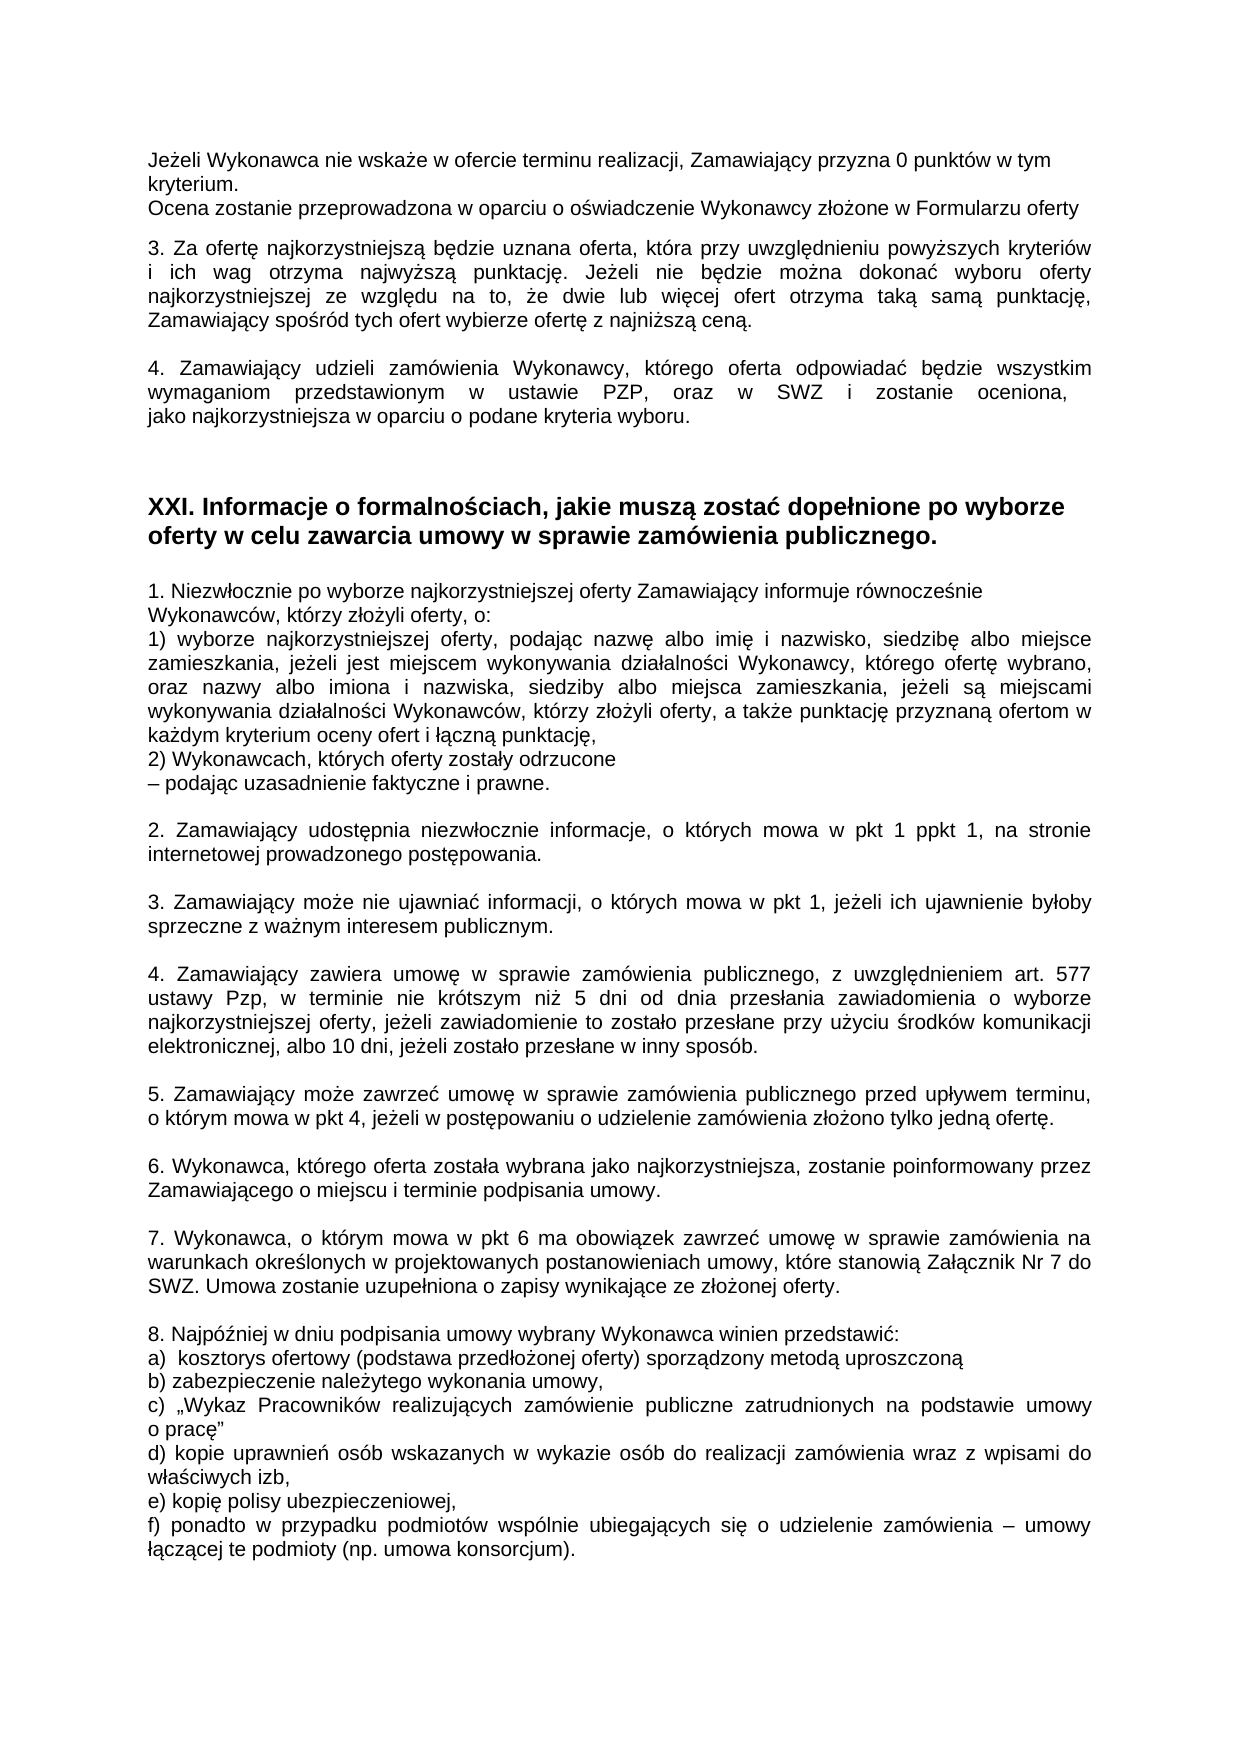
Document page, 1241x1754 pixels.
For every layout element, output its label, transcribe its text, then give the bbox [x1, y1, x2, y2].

text 4. Zamawiający udzieli zamówienia Wykonawcy, którego oferta odpowiadać będzie wszystkim wymaganiom przedstawionym w ustawie PZP, oraz w SWZ i zostanie oceniona, jako najkorzystniejsza w oparciu o podane kryteria wyboru. [148, 332, 1093, 428]
text Wykonawców, którzy złożyli oferty, o: [148, 603, 1093, 627]
text 3. Za ofertę najkorzystniejszą będzie uznana oferta, która przy uwzględnieniu powyższych kryteriów i ich wag otrzyma najwyższą punktację. Jeżeli nie będzie można dokonać wyboru oferty najkorzystniejszej ze względu na to, że dwie lub więcej ofert otrzyma taką samą punktację, Zamawiający spośród tych ofert wybierze ofertę z najniższą ceną. [148, 236, 1093, 332]
text d) kopie uprawnień osób wskazanych w wykazie osób do realizacji zamówienia wraz z wpisami do właściwych izb, [148, 1441, 1093, 1489]
text Ocena zostanie przeprowadzona w oparciu o oświadczenie Wykonawcy złożone w Formularzu oferty [148, 196, 1093, 219]
text f) ponadto w przypadku podmiotów wspólnie ubiegających się o udzielenie zamówienia – umowy łączącej te podmioty (np. umowa konsorcjum). [148, 1513, 1093, 1561]
text Jeżeli Wykonawca nie wskaże w ofercie terminu realizacji, Zamawiający przyzna 0 punktów w tym kryterium. [148, 148, 1093, 196]
text 2) Wykonawcach, których oferty zostały odrzucone [148, 746, 1093, 770]
text 6. Wykonawca, którego oferta została wybrana jako najkorzystniejsza, zostanie poinformowany przez Zamawiającego o miejscu i terminie podpisania umowy. [148, 1154, 1093, 1202]
text 3. Zamawiający może nie ujawniać informacji, o których mowa w pkt 1, jeżeli ich ujawnienie byłoby sprzeczne z ważnym interesem publicznym. [148, 890, 1093, 938]
text c) „Wykaz Pracowników realizujących zamówienie publiczne zatrudnionych na podstawie umowy o pracę” [148, 1393, 1093, 1441]
text 4. Zamawiający zawiera umowę w sprawie zamówienia publicznego, z uwzględnieniem art. 577 ustawy Pzp, w terminie nie krótszym niż 5 dni od dnia przesłania zawiadomienia o wyborze najkorzystniejszej oferty, jeżeli zawiadomienie to zostało przesłane przy użyciu środków komunikacji elektronicznej, albo 10 dni, jeżeli zostało przesłane w inny sposób. [148, 962, 1093, 1058]
text 1. Niezwłocznie po wyborze najkorzystniejszej oferty Zamawiający informuje równocześnie [148, 579, 1093, 603]
text e) kopię polisy ubezpieczeniowej, [148, 1489, 1093, 1513]
text 5. Zamawiający może zawrzeć umowę w sprawie zamówienia publicznego przed upływem terminu, o którym mowa w pkt 4, jeżeli w postępowaniu o udzielenie zamówienia złożono tylko jedną ofertę. [148, 1082, 1093, 1130]
text a) kosztorys ofertowy (podstawa przedłożonej oferty) sporządzony metodą uproszczoną [148, 1345, 1093, 1369]
text – podając uzasadnienie faktyczne i prawne. [148, 770, 1093, 794]
text 7. Wykonawca, o którym mowa w pkt 6 ma obowiązek zawrzeć umowę w sprawie zamówienia na warunkach określonych w projektowanych postanowieniach umowy, które stanowią Załącznik Nr 7 do SWZ. Umowa zostanie uzupełniona o zapisy wynikające ze złożonej oferty. [148, 1226, 1093, 1297]
text XXI. Informacje o formalnościach, jakie muszą zostać dopełnione po wyborze oferty w celu zawarcia umowy w sprawie zamówienia publicznego. [148, 492, 1093, 550]
text 2. Zamawiający udostępnia niezwłocznie informacje, o których mowa w pkt 1 ppkt 1, na stronie internetowej prowadzonego postępowania. [148, 818, 1093, 866]
text 1) wyborze najkorzystniejszej oferty, podając nazwę albo imię i nazwisko, siedzibę albo miejsce zamieszkania, jeżeli jest miejscem wykonywania działalności Wykonawcy, którego ofertę wybrano, oraz nazwy albo imiona i nazwiska, siedziby albo miejsca zamieszkania, jeżeli są miejscami wykonywania działalności Wykonawców, którzy złożyli oferty, a także punktację przyznaną ofertom w każdym kryterium oceny ofert i łączną punktację, [148, 627, 1093, 746]
text 8. Najpóźniej w dniu podpisania umowy wybrany Wykonawca winien przedstawić: [148, 1321, 1093, 1345]
text b) zabezpieczenie należytego wykonania umowy, [148, 1369, 1093, 1393]
